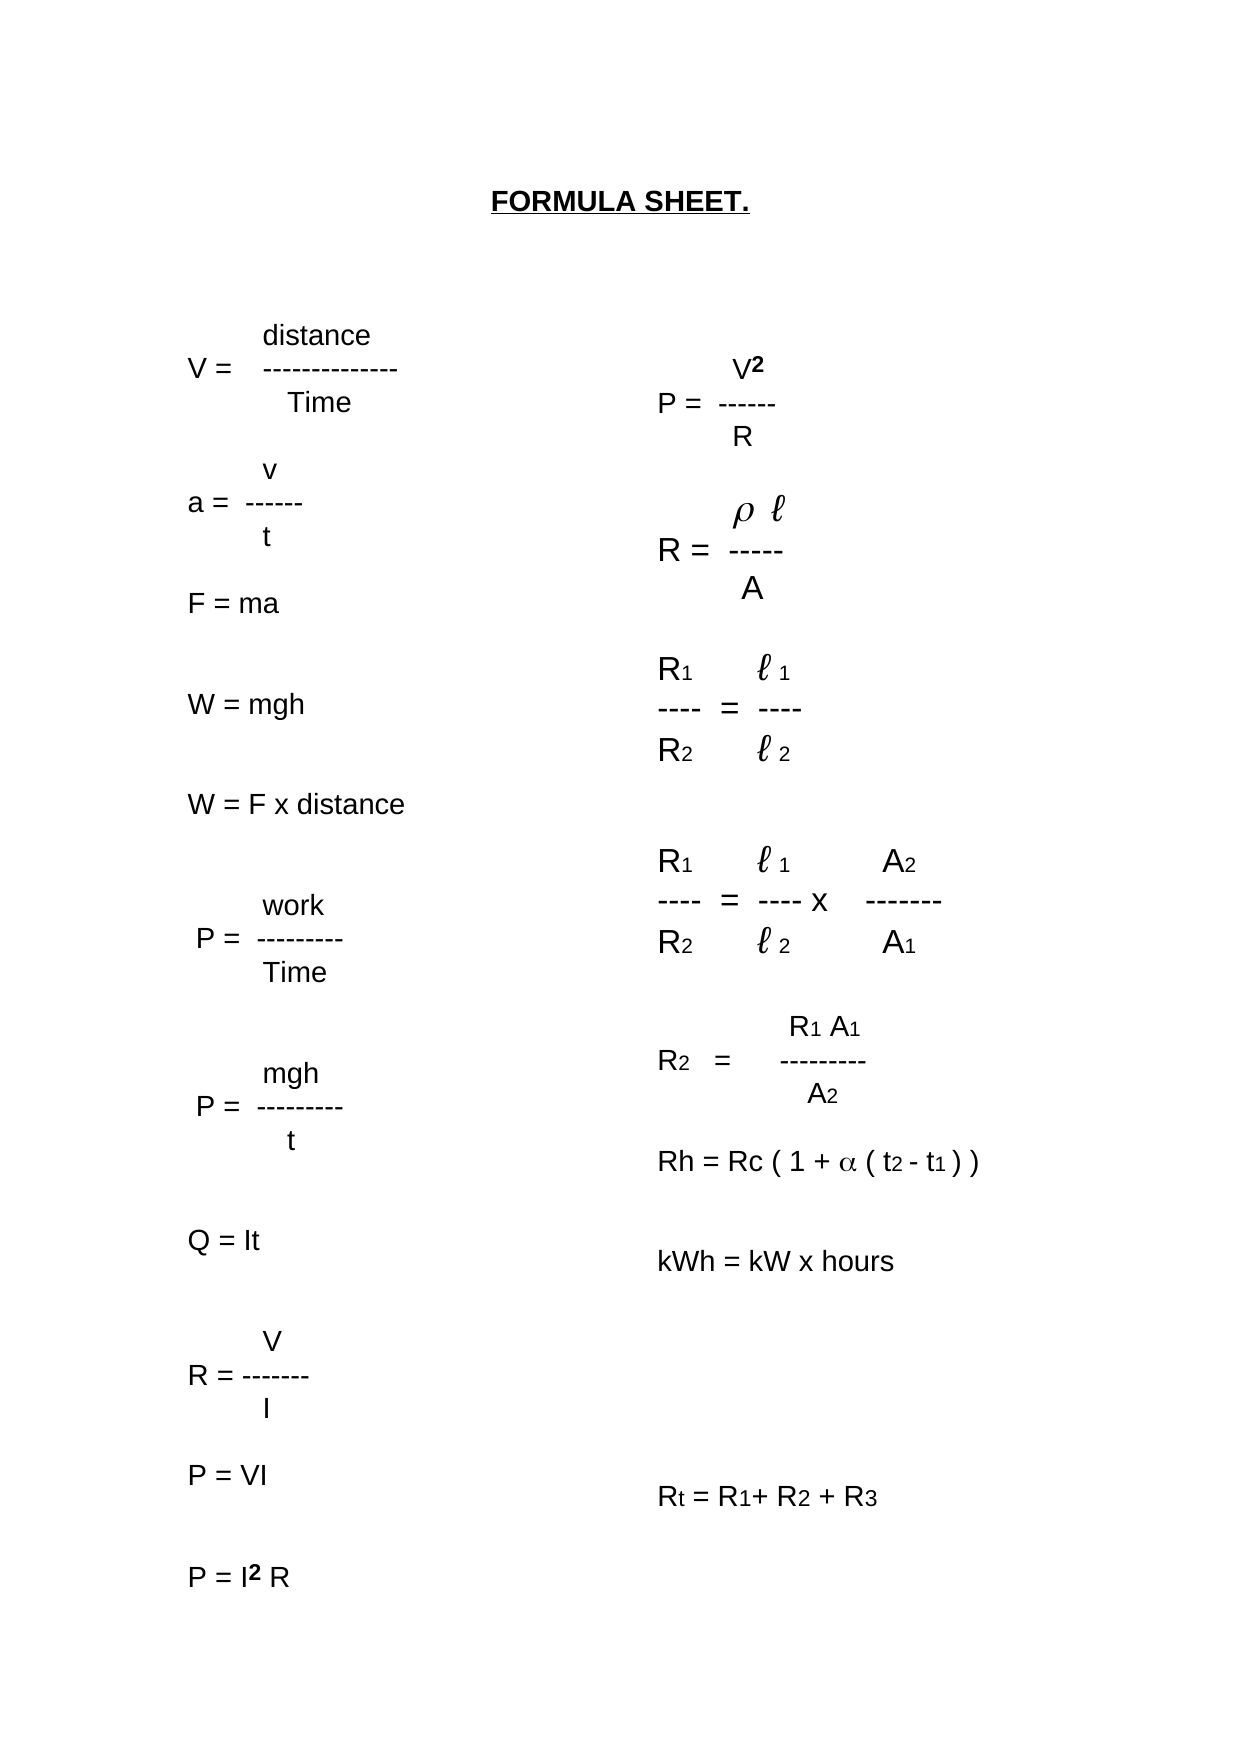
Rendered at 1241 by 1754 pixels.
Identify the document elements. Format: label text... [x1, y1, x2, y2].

text kWh = kW x hours [657, 1244, 1053, 1278]
text V [187, 1324, 583, 1357]
text ---- = ---- [657, 688, 1053, 727]
text work [187, 888, 583, 921]
text V2 [657, 351, 1053, 386]
text R [657, 419, 1053, 453]
text P = --------- [187, 921, 583, 955]
text R2 ℓ 2 A1 [657, 918, 1053, 962]
text v [187, 452, 583, 485]
text P = ------ [657, 386, 1053, 419]
text Rh = Rc ( 1 +  ( t2 - t1 ) ) [657, 1144, 1053, 1177]
text R2 ℓ 2 [657, 727, 1053, 770]
text Time [187, 385, 583, 418]
text P = I2 R [187, 1559, 583, 1593]
text R = ----- [657, 530, 1053, 568]
text FORMULA SHEET. [187, 183, 1053, 217]
text Time [187, 955, 583, 988]
text F = ma [187, 586, 583, 619]
text mgh [187, 1056, 583, 1089]
text V = -------------- [187, 351, 583, 385]
text ---- = ---- x ------- [657, 880, 1053, 918]
text R1 ℓ 1 A2 [657, 837, 1053, 880]
text A [657, 568, 1053, 607]
text Rt = R1+ R2 + R3 [657, 1479, 1053, 1513]
text W = mgh [187, 687, 583, 720]
text ℓ [657, 487, 1053, 530]
text R2 = --------- [657, 1043, 1053, 1077]
text distance [187, 318, 583, 351]
text t [187, 519, 583, 552]
text W = F x distance [187, 787, 583, 821]
text R1 A1 [732, 1009, 1053, 1043]
text P = --------- [187, 1089, 583, 1123]
text Q = It [187, 1223, 583, 1257]
text P = VI [187, 1458, 583, 1492]
text R1 ℓ 1 [657, 645, 1053, 688]
text a = ------ [187, 485, 583, 519]
text I [187, 1391, 583, 1424]
text A2 [657, 1077, 1053, 1110]
text R = ------- [187, 1357, 583, 1391]
text t [187, 1123, 583, 1156]
